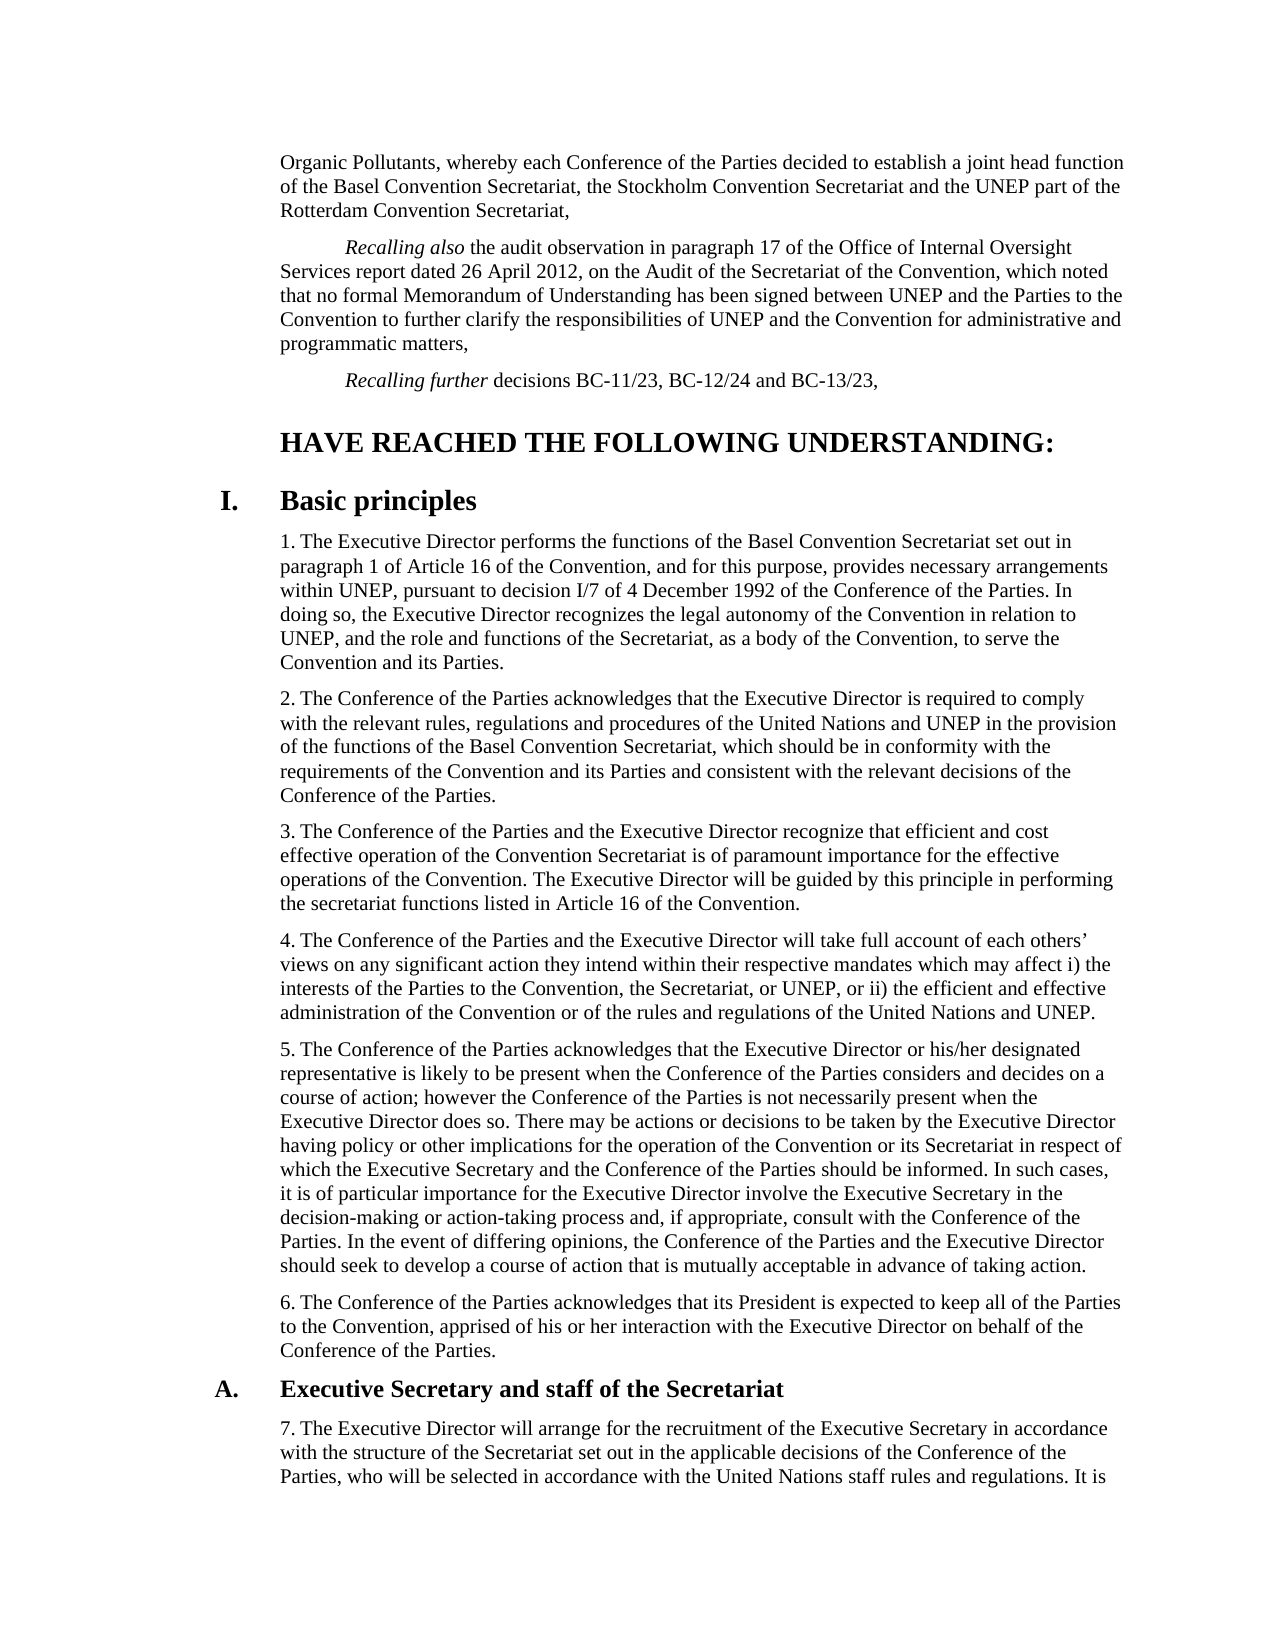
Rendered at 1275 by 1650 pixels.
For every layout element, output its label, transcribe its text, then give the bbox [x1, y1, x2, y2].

text A. Executive Secretary and staff of the Secretariat [150, 1374, 1095, 1403]
list The Conference of the Parties and the Executive Director recognize that efficient and cost effective operation of the Convention Secretariat is of paramount importance for the effective operations of the Convention. The Executive Director will be guided by this principle in performing the secretariat functions listed in Article 16 of the Convention. [280, 819, 1125, 915]
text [280, 150, 1125, 222]
list The Conference of the Parties acknowledges that the Executive Director is required to comply with the relevant rules, regulations and procedures of the United Nations and UNEP in the provision of the functions of the Basel Convention Secretariat, which should be in conformity with the requirements of the Convention and its Parties and consistent with the relevant decisions of the Conference of the Parties. [280, 686, 1125, 807]
text Recalling further decisions BC-11/23, BC-12/24 and BC-13/23, [280, 367, 1125, 392]
list The Executive Director performs the functions of the Basel Convention Secretariat set out in paragraph 1 of Article 16 of the Convention, and for this purpose, provides necessary arrangements within UNEP, pursuant to decision I/7 of 4 December 1992 of the Conference of the Parties. In doing so, the Executive Director recognizes the legal autonomy of the Convention in relation to UNEP, and the role and functions of the Secretariat, as a body of the Convention, to serve the Convention and its Parties. [280, 529, 1125, 674]
list The Conference of the Parties and the Executive Director will take full account of each others’ views on any significant action they intend within their respective mandates which may affect i) the interests of the Parties to the Convention, the Secretariat, or UNEP, or ii) the efficient and effective administration of the Convention or of the rules and regulations of the United Nations and UNEP. [280, 928, 1125, 1024]
list The Conference of the Parties acknowledges that its President is expected to keep all of the Parties to the Convention, apprised of his or her interaction with the Executive Director on behalf of the Conference of the Parties. [280, 1290, 1125, 1362]
text Recalling also the audit observation in paragraph 17 of the Office of Internal Oversight Services report dated 26 April 2012, on the Audit of the Secretariat of the Convention, which noted that no formal Memorandum of Understanding has been signed between UNEP and the Parties to the Convention to further clarify the responsibilities of UNEP and the Convention for administrative and programmatic matters, [280, 235, 1125, 355]
text I. Basic principles [150, 483, 1095, 517]
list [280, 1416, 1125, 1488]
list The Conference of the Parties acknowledges that the Executive Director or his/her designated representative is likely to be present when the Conference of the Parties considers and decides on a course of action; however the Conference of the Parties is not necessarily present when the Executive Director does so. There may be actions or decisions to be taken by the Executive Director having policy or other implications for the operation of the Convention or its Secretariat in respect of which the Executive Secretary and the Conference of the Parties should be informed. In such cases, it is of particular importance for the Executive Director involve the Executive Secretary in the decision-making or action-taking process and, if appropriate, consult with the Conference of the Parties. In the event of differing opinions, the Conference of the Parties and the Executive Director should seek to develop a course of action that is mutually acceptable in advance of taking action. [280, 1037, 1125, 1277]
title HAVE REACHED THE FOLLOWING UNDERSTANDING: [280, 425, 1066, 458]
